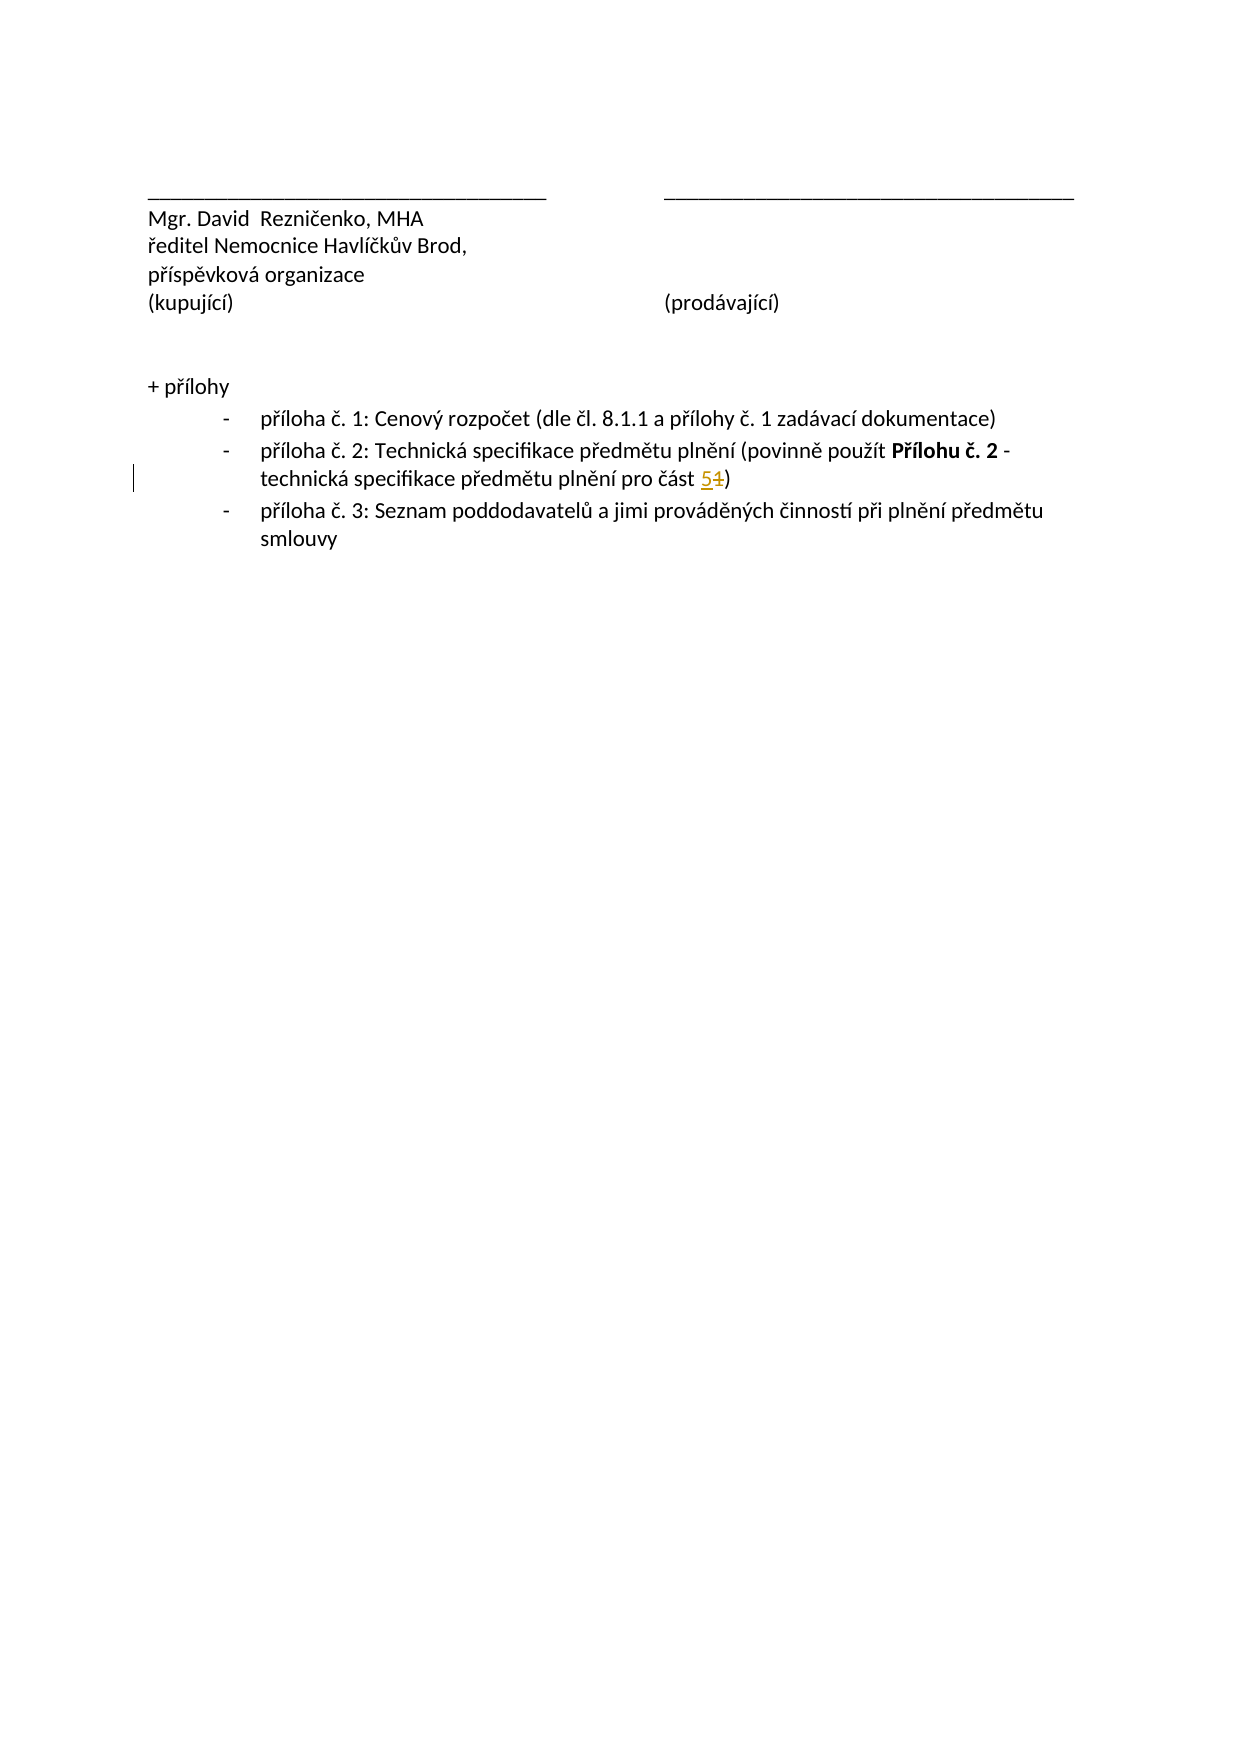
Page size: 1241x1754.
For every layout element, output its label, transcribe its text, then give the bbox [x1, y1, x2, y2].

text (kupující) (prodávající) [148, 288, 1093, 316]
text + přílohy [148, 372, 1093, 400]
list příloha č. 2: Technická specifikace předmětu plnění (povinně použít Přílohu č. 2 - technická specifikace předmětu plnění pro část ) [223, 436, 1093, 492]
list příloha č. 1: Cenový rozpočet (dle čl. 8.1.1 a přílohy č. 1 zadávací dokumentace) [223, 404, 1093, 432]
text ___________________________________ ____________________________________ [148, 176, 1093, 204]
text příspěvková organizace [148, 260, 1093, 288]
text ředitel Nemocnice Havlíčkův Brod, [148, 232, 1093, 260]
list příloha č. 3: Seznam poddodavatelů a jimi prováděných činností při plnění předmětu smlouvy [223, 496, 1093, 552]
text Mgr. David Rezničenko, MHA [148, 204, 1093, 232]
